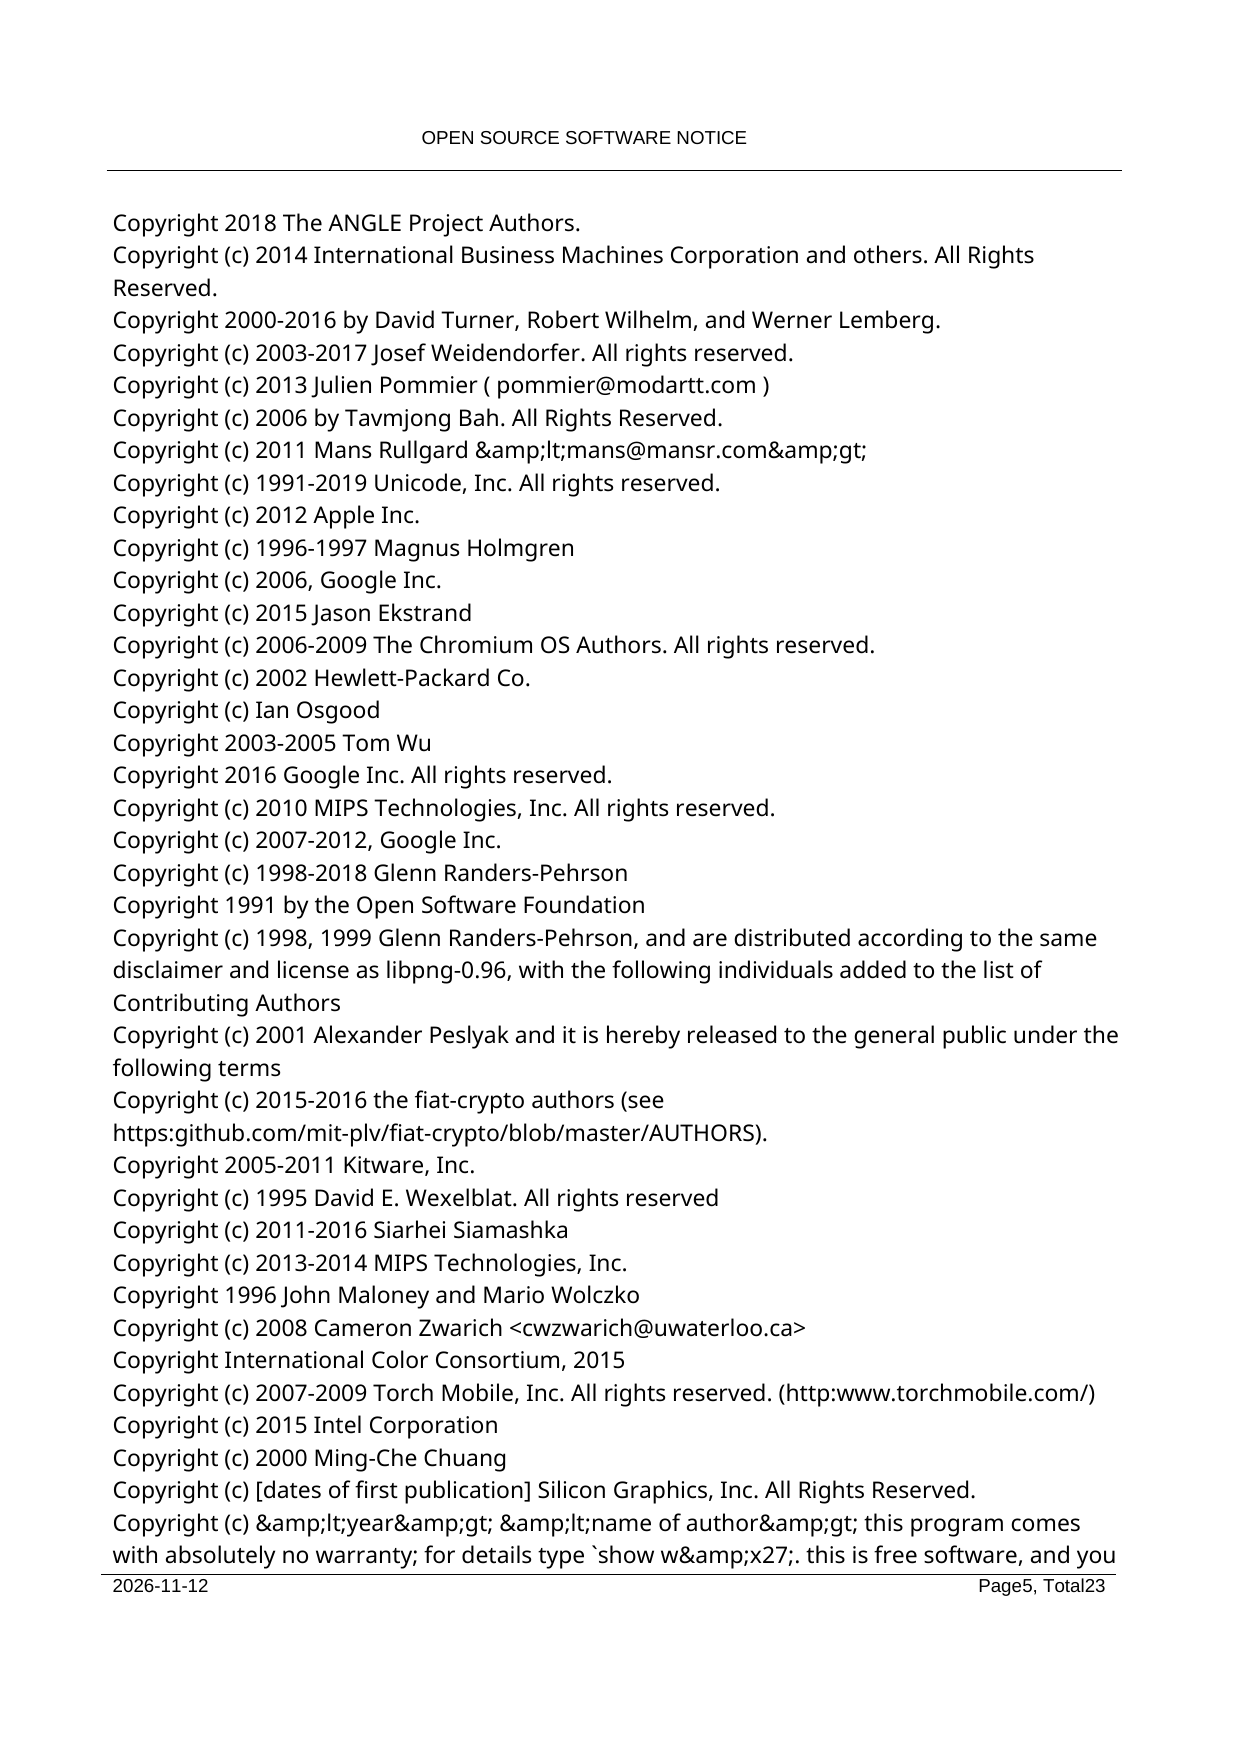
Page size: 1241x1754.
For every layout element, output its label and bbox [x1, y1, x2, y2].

text [112, 206, 1128, 1571]
